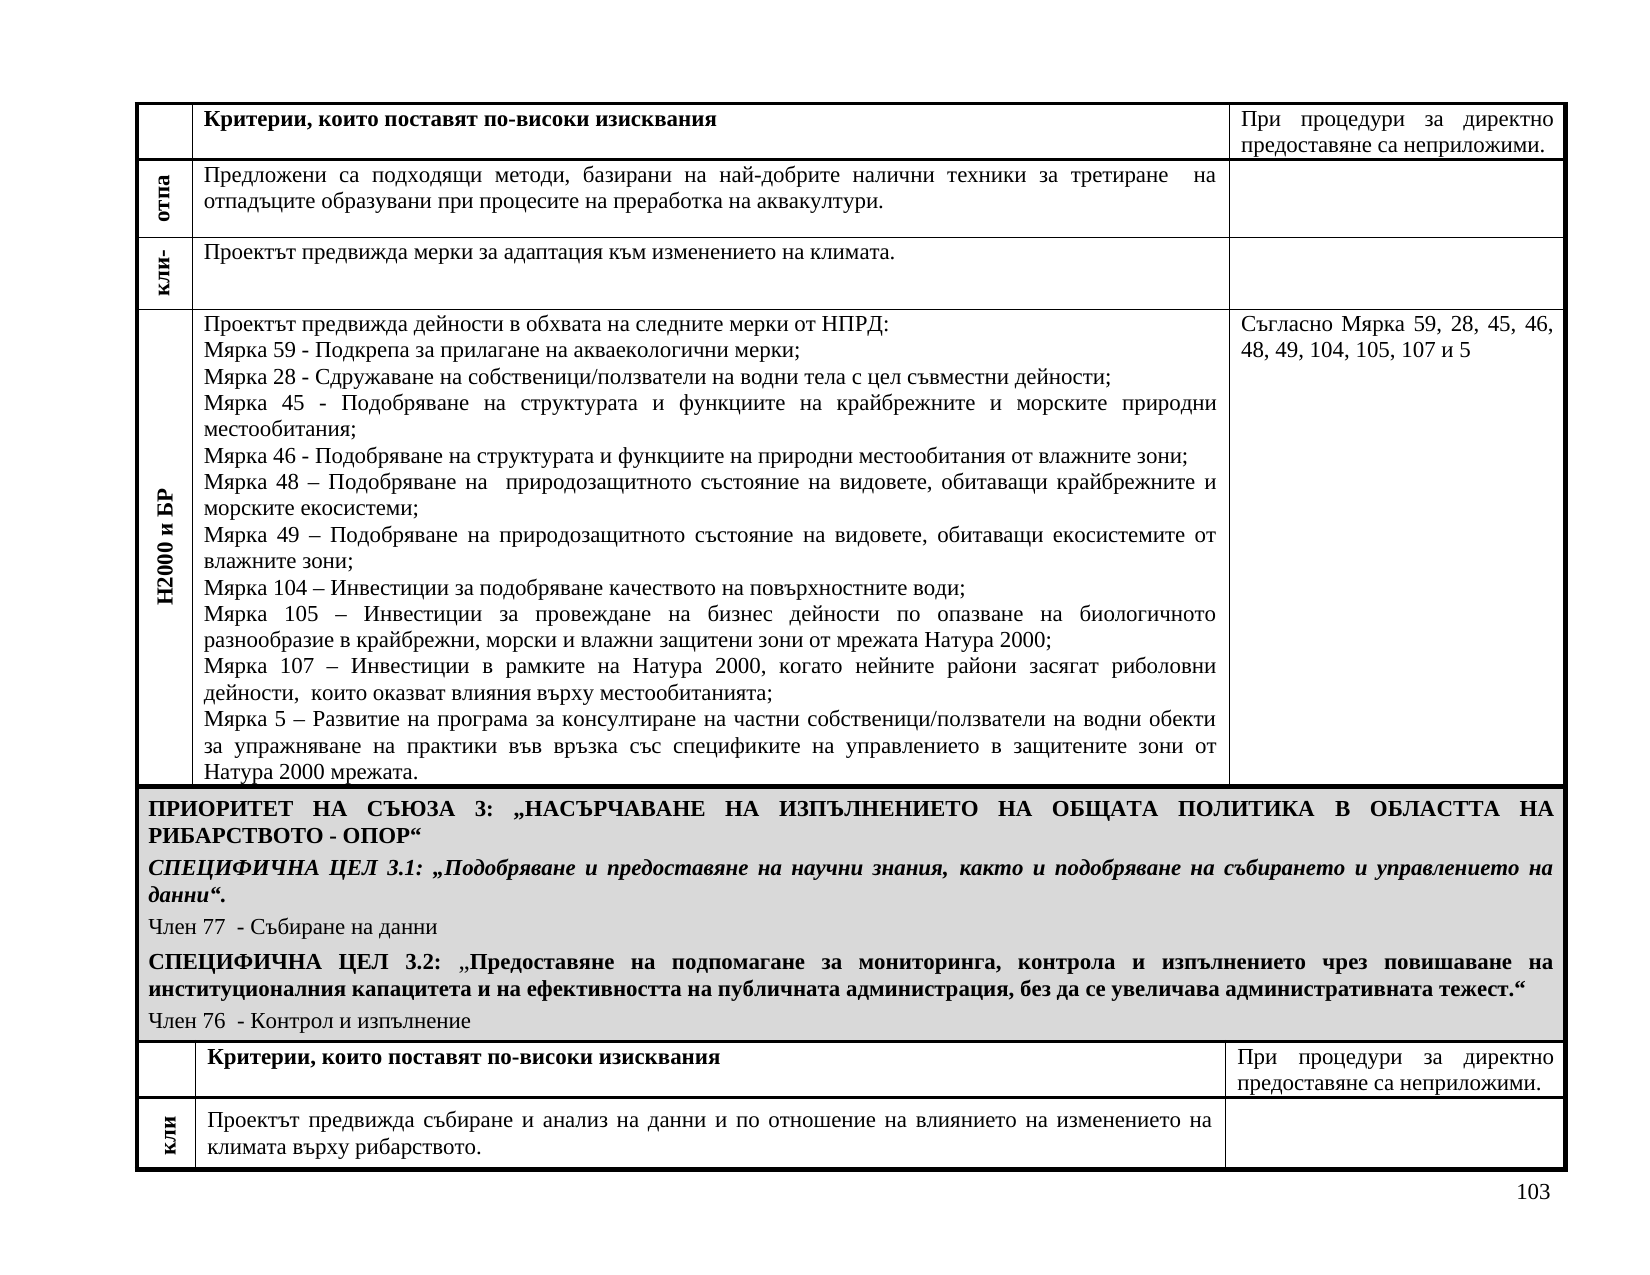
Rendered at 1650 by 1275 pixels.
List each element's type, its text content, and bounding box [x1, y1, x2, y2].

table_cell [1226, 1099, 1563, 1167]
table_cell [1230, 161, 1563, 237]
table_cell ПРИОРИТЕТ НА СЪЮЗА 3: „НАСЪРЧАВАНЕ НА ИЗПЪЛНЕНИЕТО НА ОБЩАТА ПОЛИТИКА В ОБЛАСТТА НА РИБАРСТВОТО - ОПОР“ СПЕЦИФИЧНА ЦЕЛ 3.1: „Подобряване и предоставяне на научни знания, както и подобряване на събирането и управлението на данни“. Член 77 - Събиране на данни СПЕЦИФИЧНА ЦЕЛ 3.2: „Предоставяне на подпомагане за мониторинга, контрола и изпълнението чрез повишаване на институционалния капацитета и на ефективността на публичната администрация, без да се увеличава административната тежест.“ Член 76 - Контрол и изпълнение [139, 789, 1563, 1040]
table_cell Проектът предвижда събиране и анализ на данни и по отношение на влиянието на изменението на климата върху рибарството. [196, 1099, 1225, 1167]
table_cell [139, 1043, 195, 1096]
table_cell При процедури за директно предоставяне са неприложими. [1226, 1043, 1563, 1096]
table_cell отпа-дъци [139, 161, 192, 237]
table_cell Проектът предвижда мерки за адаптация към изменението на климата. [193, 238, 1229, 309]
table_cell При процедури за директно предоставяне са неприложими. [1230, 105, 1563, 158]
table_cell кли-мат [139, 1099, 195, 1167]
table_cell Критерии, които поставят по-високи изисквания [196, 1043, 1225, 1096]
table_cell кли-мат [139, 238, 192, 309]
table_cell [1230, 238, 1563, 309]
table_cell Н2000 и БР [139, 310, 192, 784]
table_cell Предложени са подходящи методи, базирани на най-добрите налични техники за третиране на отпадъците образувани при процесите на преработка на аквакултури. [193, 161, 1229, 237]
table_cell Проектът предвижда дейности в обхвата на следните мерки от НПРД: Мярка 59 - Подкрепа за прилагане на акваекологични мерки; Мярка 28 - Сдружаване на собственици/ползватели на водни тела с цел съвместни дейности; Мярка 45 - Подобряване на структурата и функциите на крайбрежните и морските природни местообитания; Мярка 46 - Подобряване на структурата и функциите на природни местообитания от влажните зони; Мярка 48 – Подобряване на природозащитното състояние на видовете, обитаващи крайбрежните и морските екосистеми; Мярка 49 – Подобряване на природозащитното състояние на видовете, обитаващи екосистемите от влажните зони; Мярка 104 – Инвестиции за подобряване качеството на повърхностните води; Мярка 105 – Инвестиции за провеждане на бизнес дейности по опазване на биологичното разнообразие в крайбрежни, морски и влажни защитени зони от мрежата Натура 2000; Мярка 107 – Инвестиции в рамките на Натура 2000, когато нейните райони засягат риболовни дейности, които оказват влияния върху местообитанията; Мярка 5 – Развитие на програма за консултиране на частни собственици/ползватели на водни обекти за упражняване на практики във връзка със спецификите на управлението в защитените зони от Натура 2000 мрежата. [193, 310, 1229, 784]
table_cell [139, 105, 192, 158]
table_cell Критерии, които поставят по-високи изисквания [193, 105, 1229, 158]
table_cell Съгласно Мярка 59, 28, 45, 46, 48, 49, 104, 105, 107 и 5 [1230, 310, 1563, 784]
